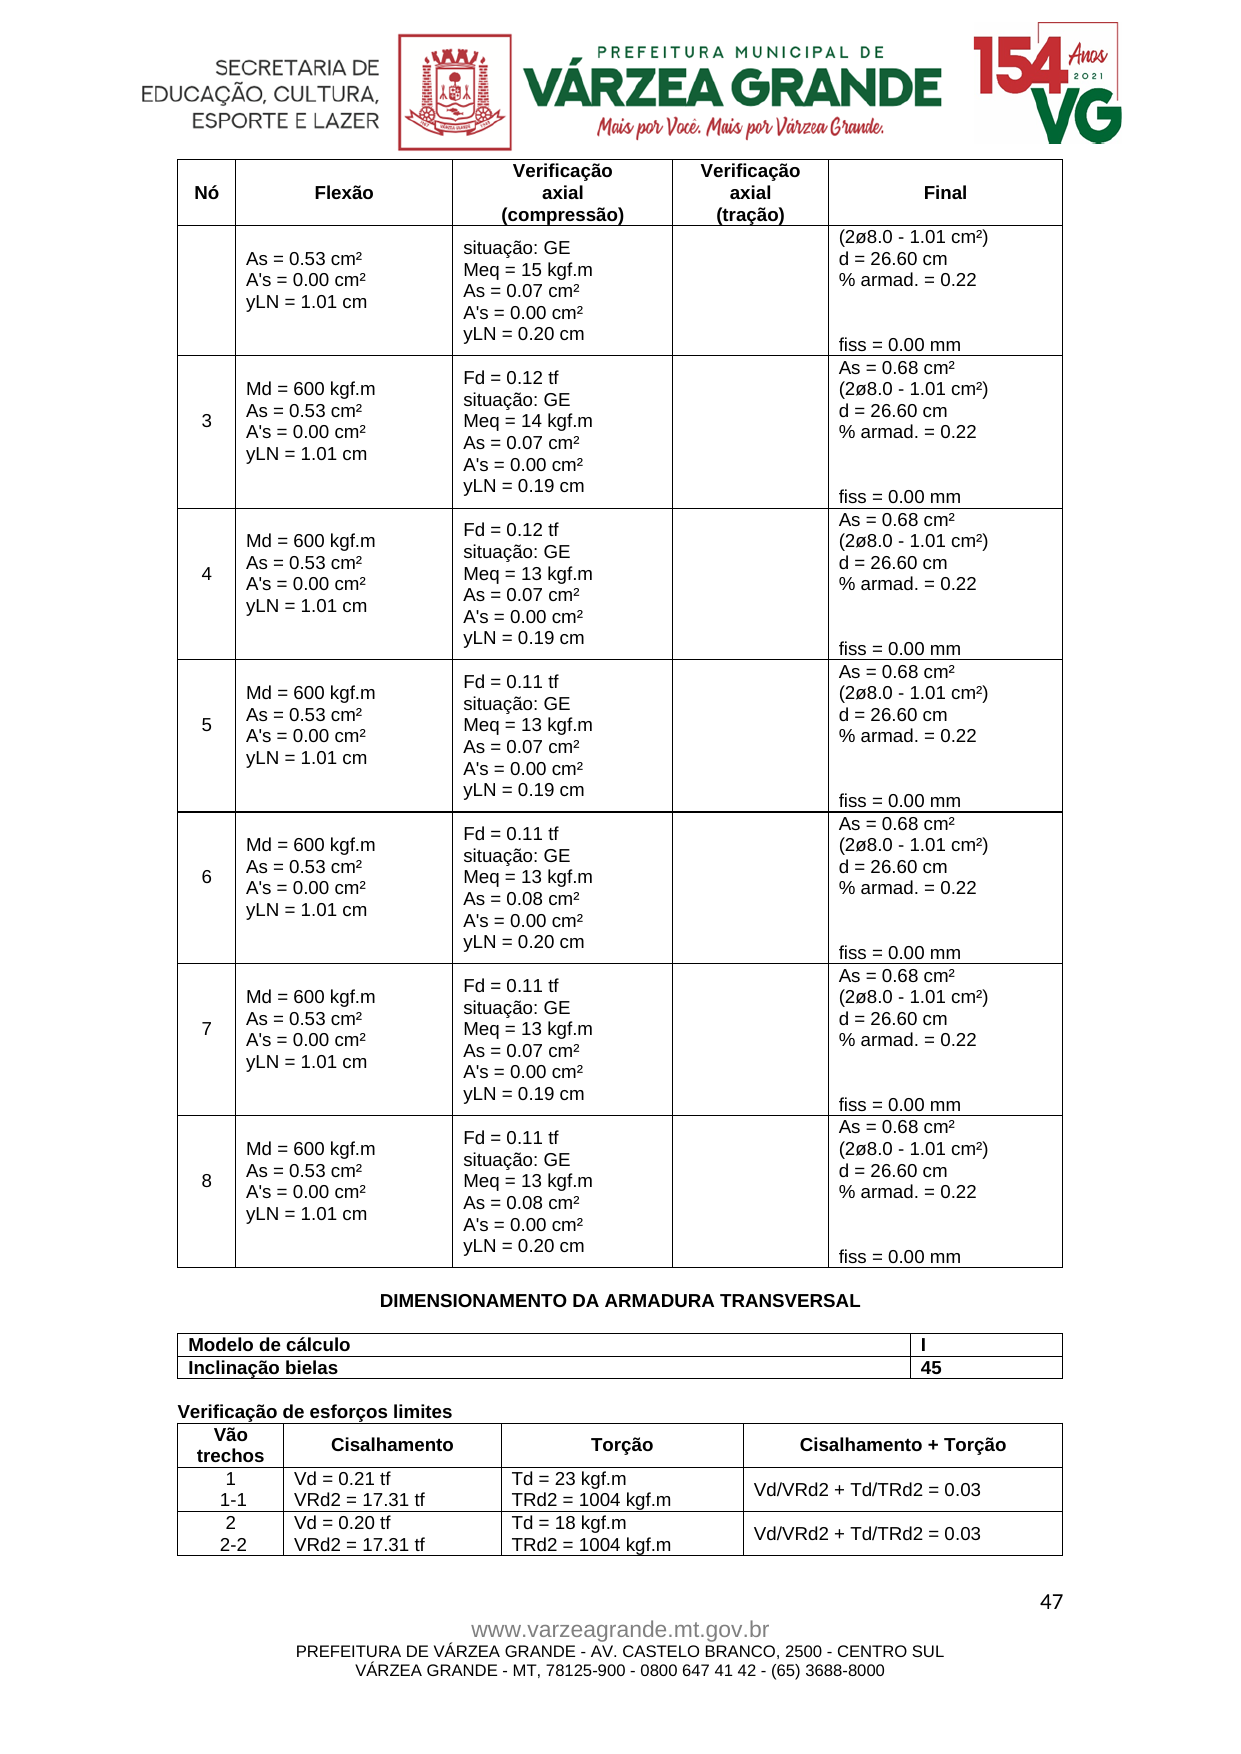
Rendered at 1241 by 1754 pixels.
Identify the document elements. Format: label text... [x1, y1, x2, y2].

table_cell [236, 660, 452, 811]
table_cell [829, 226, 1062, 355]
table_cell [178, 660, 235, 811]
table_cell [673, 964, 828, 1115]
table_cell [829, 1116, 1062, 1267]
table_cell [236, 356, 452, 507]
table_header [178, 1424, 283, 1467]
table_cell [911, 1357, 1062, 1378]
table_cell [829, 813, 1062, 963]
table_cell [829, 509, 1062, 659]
picture [138, 23, 955, 160]
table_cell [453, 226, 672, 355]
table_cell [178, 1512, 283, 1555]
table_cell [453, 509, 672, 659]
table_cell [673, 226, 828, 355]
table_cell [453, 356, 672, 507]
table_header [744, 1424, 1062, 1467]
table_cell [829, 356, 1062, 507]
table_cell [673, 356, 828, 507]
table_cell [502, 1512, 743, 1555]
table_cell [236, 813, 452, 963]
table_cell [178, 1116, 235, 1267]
picture [973, 22, 1122, 144]
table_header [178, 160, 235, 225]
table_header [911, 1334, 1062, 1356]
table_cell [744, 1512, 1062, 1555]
text DIMENSIONAMENTO DA ARMADURA TRANSVERSAL [177, 1290, 1063, 1311]
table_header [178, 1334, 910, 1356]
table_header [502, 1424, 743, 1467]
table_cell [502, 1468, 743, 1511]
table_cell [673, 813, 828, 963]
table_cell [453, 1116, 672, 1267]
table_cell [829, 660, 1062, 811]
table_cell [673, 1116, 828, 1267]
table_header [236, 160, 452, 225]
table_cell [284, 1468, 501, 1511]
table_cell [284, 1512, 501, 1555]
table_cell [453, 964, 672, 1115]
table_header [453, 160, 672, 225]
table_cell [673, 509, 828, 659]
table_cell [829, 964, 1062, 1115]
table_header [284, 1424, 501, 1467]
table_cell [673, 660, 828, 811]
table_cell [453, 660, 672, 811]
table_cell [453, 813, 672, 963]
text Verificação de esforços limites [177, 1401, 1063, 1422]
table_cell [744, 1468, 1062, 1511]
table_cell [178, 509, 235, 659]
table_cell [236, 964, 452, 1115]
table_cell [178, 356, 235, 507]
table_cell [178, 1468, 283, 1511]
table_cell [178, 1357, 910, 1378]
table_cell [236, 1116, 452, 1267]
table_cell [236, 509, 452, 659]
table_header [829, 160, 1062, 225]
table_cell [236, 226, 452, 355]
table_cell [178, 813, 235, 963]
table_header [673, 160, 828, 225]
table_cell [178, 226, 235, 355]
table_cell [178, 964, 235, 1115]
